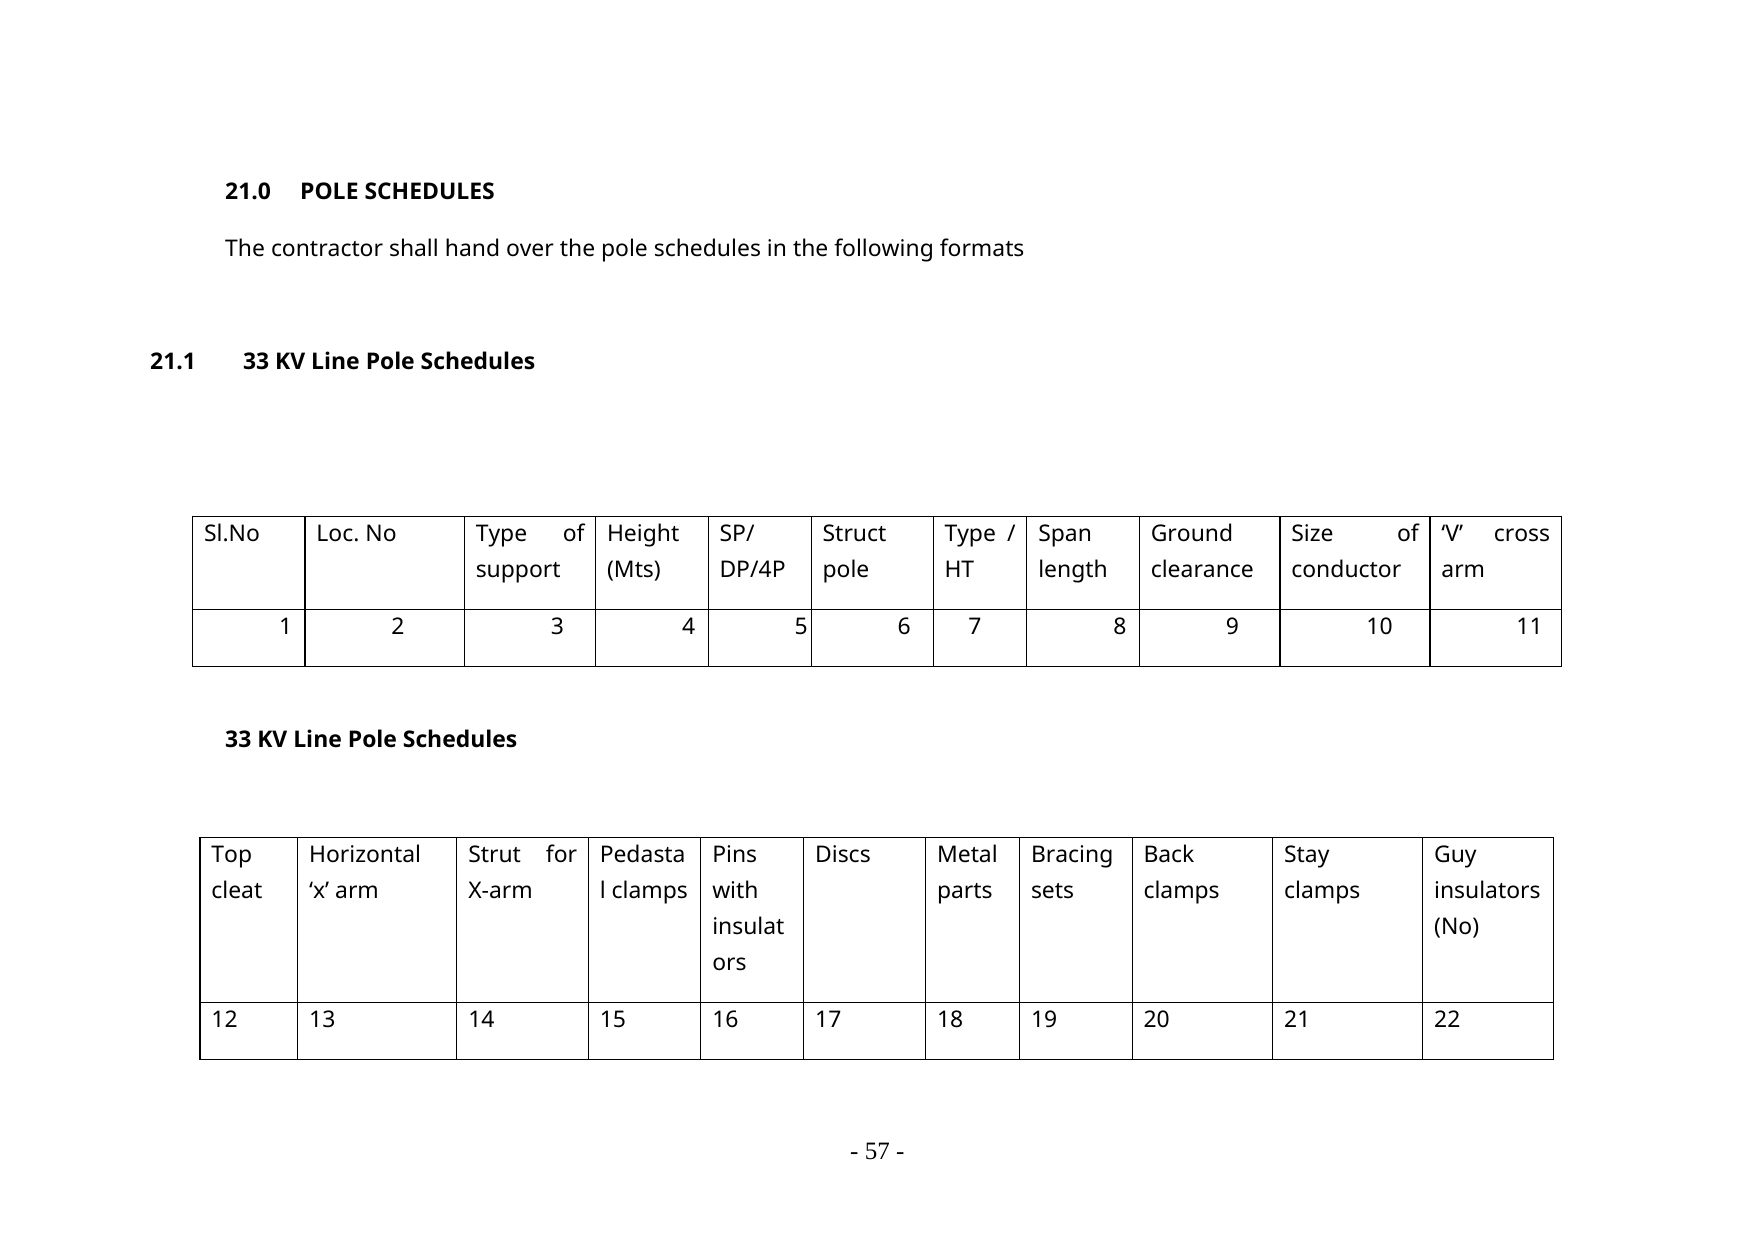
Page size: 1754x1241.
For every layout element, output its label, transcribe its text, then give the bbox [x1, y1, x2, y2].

table_cell 10 [1281, 610, 1429, 666]
table_cell 8 [1027, 610, 1139, 666]
table_header Stay clamps [1273, 838, 1422, 1002]
table_header Top cleat [201, 838, 297, 1002]
table_cell 2 [306, 610, 464, 666]
table_cell 14 [457, 1003, 588, 1059]
table_header Guy insulators (No) [1423, 838, 1553, 1002]
table_header Span length [1027, 517, 1139, 608]
table_header Height (Mts) [596, 517, 708, 608]
table_header ‘V’ cross arm [1431, 517, 1561, 608]
table_cell 18 [926, 1003, 1019, 1059]
table_header Struct pole [812, 517, 933, 608]
table_cell 15 [589, 1003, 700, 1059]
table_header Back clamps [1133, 838, 1272, 1002]
table_header SP/DP/4P [709, 517, 811, 608]
table_cell 6 [812, 610, 933, 666]
table_cell 4 [596, 610, 708, 666]
table_cell 19 [1020, 1003, 1132, 1059]
table_header Loc. No [306, 517, 464, 608]
text 21.0 POLE SCHEDULES [150, 175, 1604, 206]
table_cell 17 [804, 1003, 925, 1059]
table_cell 7 [934, 610, 1026, 666]
table_cell 5 [709, 610, 811, 666]
table_header Horizontal ‘x’ arm [298, 838, 456, 1002]
table_cell 3 [465, 610, 595, 666]
table_cell 20 [1133, 1003, 1272, 1059]
table_cell 21 [1273, 1003, 1422, 1059]
table_header Type of support [465, 517, 595, 608]
table_header Metal parts [926, 838, 1019, 1002]
table_cell 1 [193, 610, 304, 666]
table_header Sl.No [193, 517, 304, 608]
text 33 KV Line Pole Schedules [150, 723, 1604, 754]
table_cell 12 [201, 1003, 297, 1059]
table_cell 16 [701, 1003, 803, 1059]
table_header Bracing sets [1020, 838, 1132, 1002]
table_cell 13 [298, 1003, 456, 1059]
table_header Type / HT [934, 517, 1026, 608]
table_header Pins with insulators [701, 838, 803, 1002]
table_header Size of conductor [1281, 517, 1429, 608]
text The contractor shall hand over the pole schedules in the following formats [150, 232, 1604, 263]
list 33 KV Line Pole Schedules [150, 345, 1604, 377]
table_cell 9 [1140, 610, 1279, 666]
table_cell 22 [1423, 1003, 1553, 1059]
table_header Pedastal clamps [589, 838, 700, 1002]
table_header Discs [804, 838, 925, 1002]
table_header Ground clearance [1140, 517, 1279, 608]
table_header Strut for X-arm [457, 838, 588, 1002]
table_cell 11 [1431, 610, 1561, 666]
